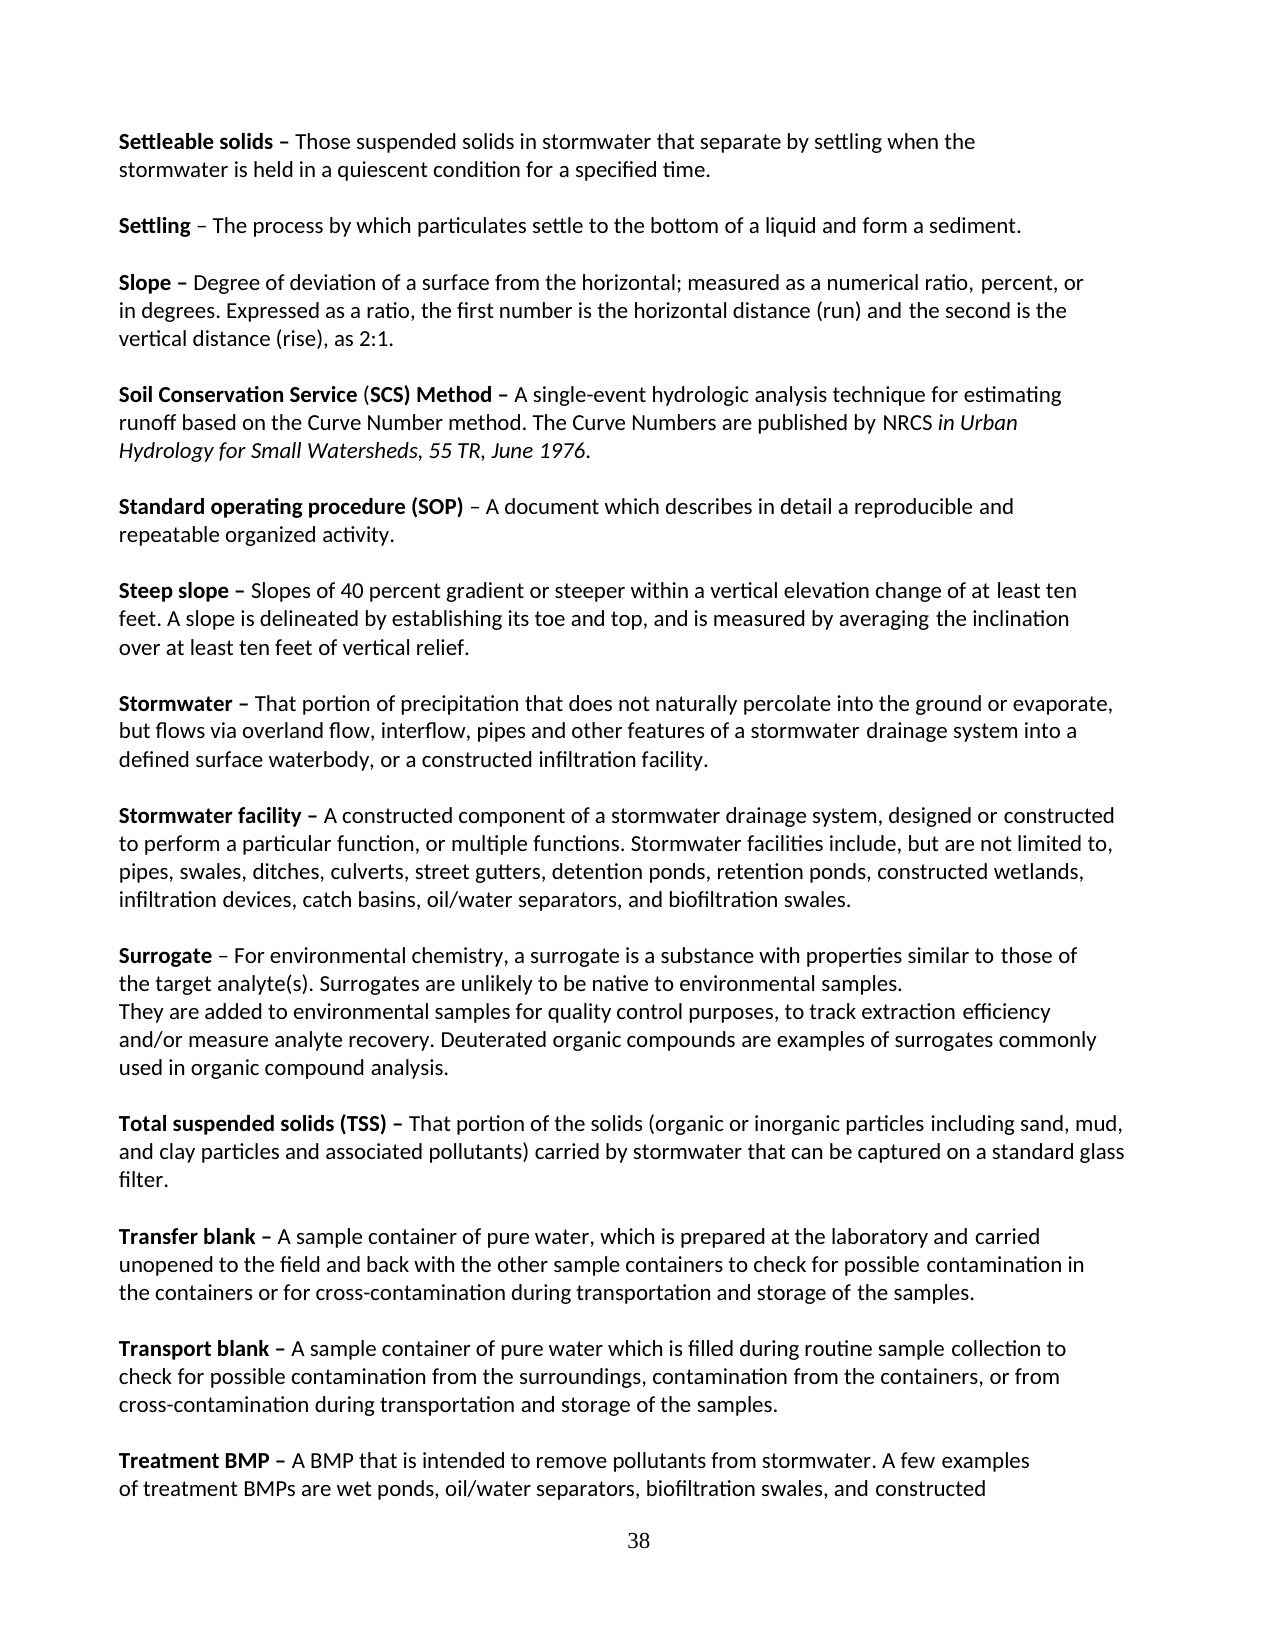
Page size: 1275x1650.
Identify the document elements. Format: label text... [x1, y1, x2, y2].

text Slope – Degree of deviation of a surface from the horizontal; measured as a numerical ratio, percent, or in degrees. Expressed as a ratio, the first number is the horizontal distance (run) and the second is the vertical distance (rise), as 2:1. [119, 268, 1105, 352]
text Steep slope – Slopes of 40 percent gradient or steeper within a vertical elevation change of at least ten feet. A slope is delineated by establishing its toe and top, and is measured by averaging the inclination over at least ten feet of vertical relief. [119, 577, 1114, 661]
text Settleable solids – Those suspended solids in stormwater that separate by settling when the stormwater is held in a quiescent condition for a specified time. [119, 127, 1068, 183]
text Settling – The process by which particulates settle to the bottom of a liquid and form a sediment. [119, 211, 1158, 239]
text Surrogate – For environmental chemistry, a surrogate is a substance with properties similar to those of the target analyte(s). Surrogates are unlikely to be native to environmental samples. [119, 941, 1099, 997]
text Total suspended solids (TSS) – That portion of the solids (organic or inorganic particles including sand, mud, and clay particles and associated pollutants) carried by stormwater that can be captured on a standard glass filter. [119, 1109, 1125, 1193]
text Transfer blank – A sample container of pure water, which is prepared at the laboratory and carried unopened to the field and back with the other sample containers to check for possible contamination in the containers or for cross-contamination during transportation and storage of the samples. [119, 1222, 1103, 1306]
text Stormwater – That portion of precipitation that does not naturally percolate into the ground or evaporate, but flows via overland flow, interflow, pipes and other features of a stormwater drainage system into a defined surface waterbody, or a constructed infiltration facility. [119, 689, 1125, 773]
text Standard operating procedure (SOP) – A document which describes in detail a reproducible and repeatable organized activity. [119, 492, 1101, 548]
text Soil Conservation Service (SCS) Method – A single-event hydrologic analysis technique for estimating runoff based on the Curve Number method. The Curve Numbers are published by NRCS in Urban Hydrology for Small Watersheds, 55 TR, June 1976. [119, 380, 1100, 464]
text They are added to environmental samples for quality control purposes, to track extraction efficiency and/or measure analyte recovery. Deuterated organic compounds are examples of surrogates commonly used in organic compound analysis. [119, 997, 1100, 1081]
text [119, 1446, 1049, 1502]
text Transport blank – A sample container of pure water which is filled during routine sample collection to check for possible contamination from the surroundings, contamination from the containers, or from cross-contamination during transportation and storage of the samples. [119, 1334, 1100, 1418]
text Stormwater facility – A constructed component of a stormwater drainage system, designed or constructed to perform a particular function, or multiple functions. Stormwater facilities include, but are not limited to, pipes, swales, ditches, culverts, street gutters, detention ponds, retention ponds, constructed wetlands, infiltration devices, catch basins, oil/water separators, and biofiltration swales. [119, 801, 1125, 913]
